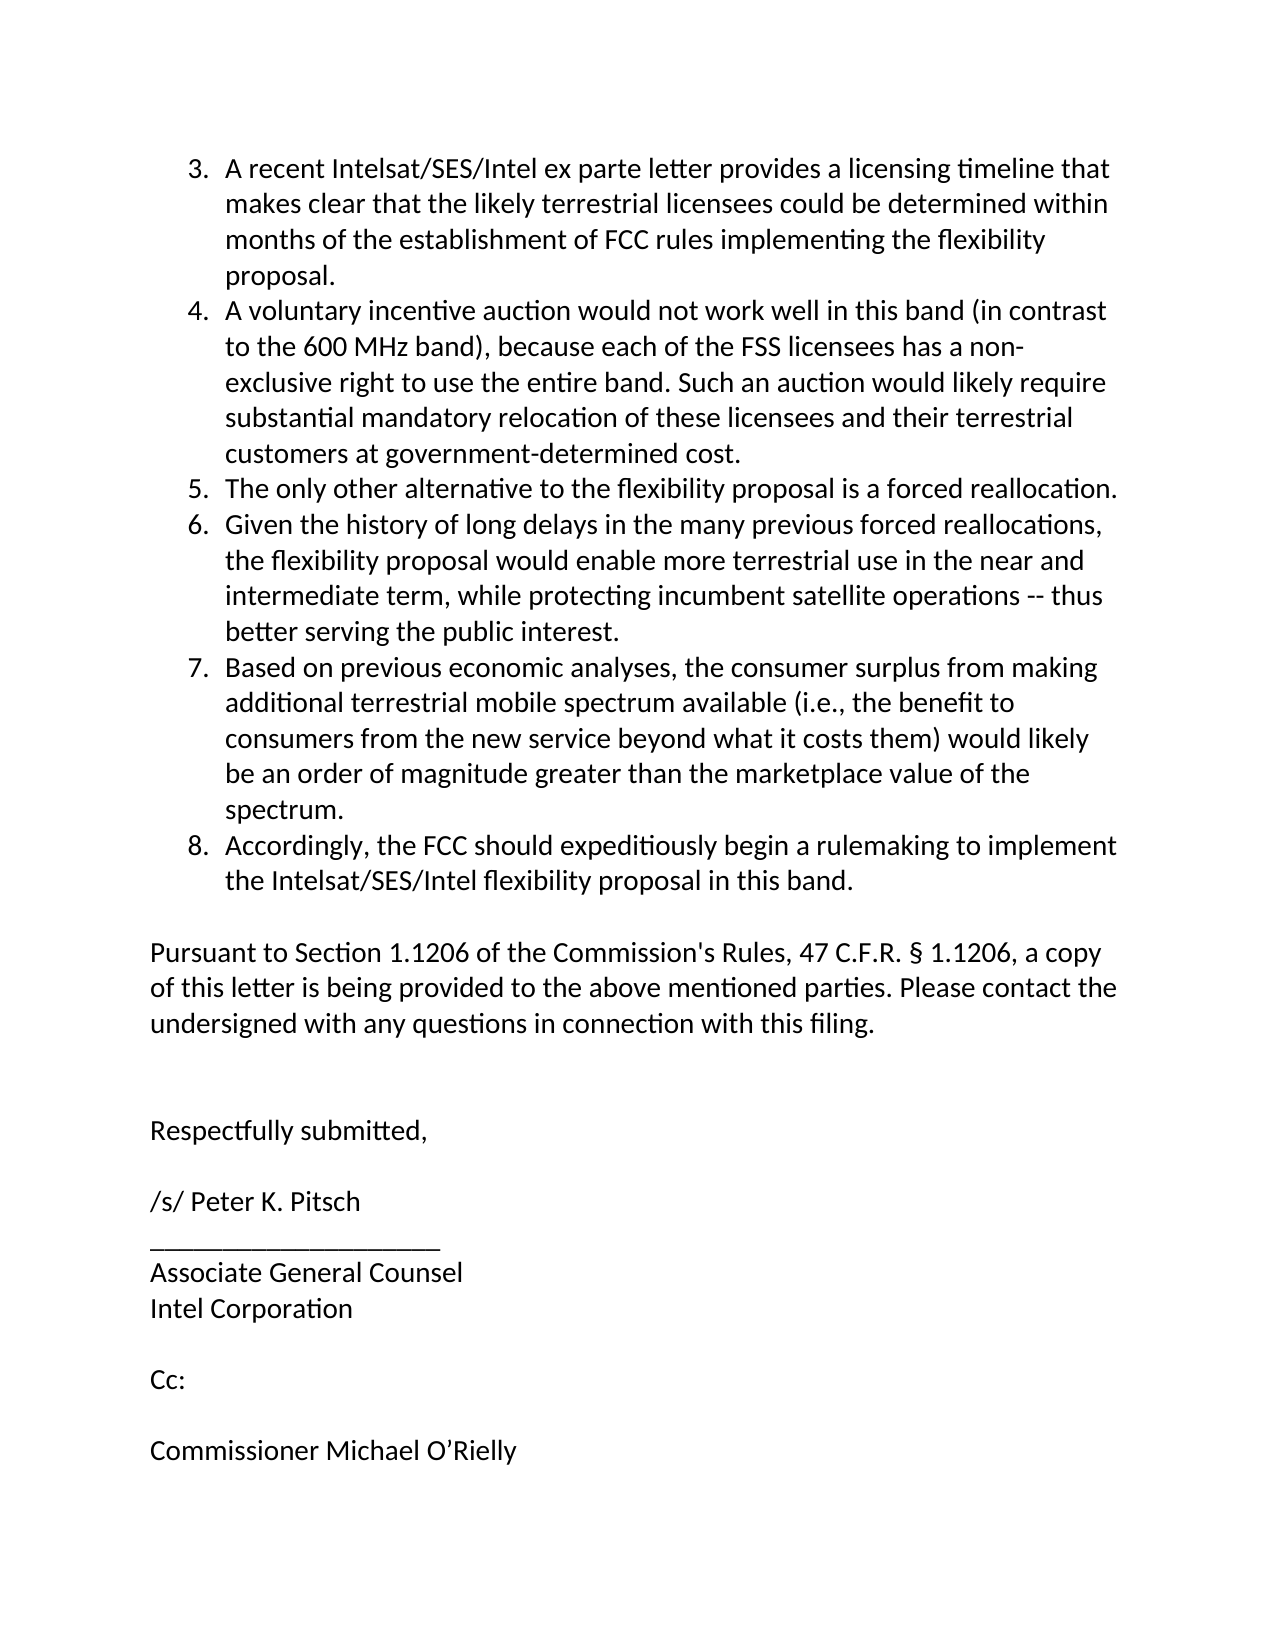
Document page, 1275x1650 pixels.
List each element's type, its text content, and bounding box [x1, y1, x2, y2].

text Respectfully submitted, [150, 1112, 1125, 1147]
list The only other alternative to the flexibility proposal is a forced reallocation. [187, 471, 1125, 506]
text Intel Corporation [150, 1290, 1125, 1326]
list Given the history of long delays in the many previous forced reallocations, the flexibility proposal would enable more terrestrial use in the near and intermediate term, while protecting incumbent satellite operations -- thus better serving the public interest. [187, 506, 1125, 649]
list A recent Intelsat/SES/Intel ex parte letter provides a licensing timeline that makes clear that the likely terrestrial licensees could be determined within months of the establishment of FCC rules implementing the flexibility proposal. [187, 150, 1125, 292]
text Commissioner Michael O’Rielly [150, 1432, 1125, 1468]
text Associate General Counsel [150, 1254, 1125, 1290]
text Cc: [150, 1361, 1125, 1397]
list Accordingly, the FCC should expeditiously begin a rulemaking to implement the Intelsat/SES/Intel flexibility proposal in this band. [187, 827, 1125, 898]
list A voluntary incentive auction would not work well in this band (in contrast to the 600 MHz band), because each of the FSS licensees has a non-exclusive right to use the entire band. Such an auction would likely require substantial mandatory relocation of these licensees and their terrestrial customers at government-determined cost. [187, 292, 1125, 471]
text Pursuant to Section 1.1206 of the Commission's Rules, 47 C.F.R. § 1.1206, a copy of this letter is being provided to the above mentioned parties. Please contact the undersigned with any questions in connection with this filing. [150, 934, 1125, 1041]
text /s/ Peter K. Pitsch [150, 1183, 1125, 1219]
list Based on previous economic analyses, the consumer surplus from making additional terrestrial mobile spectrum available (i.e., the benefit to consumers from the new service beyond what it costs them) would likely be an order of magnitude greater than the marketplace value of the spectrum. [187, 649, 1125, 827]
text ____________________ [150, 1219, 1125, 1254]
